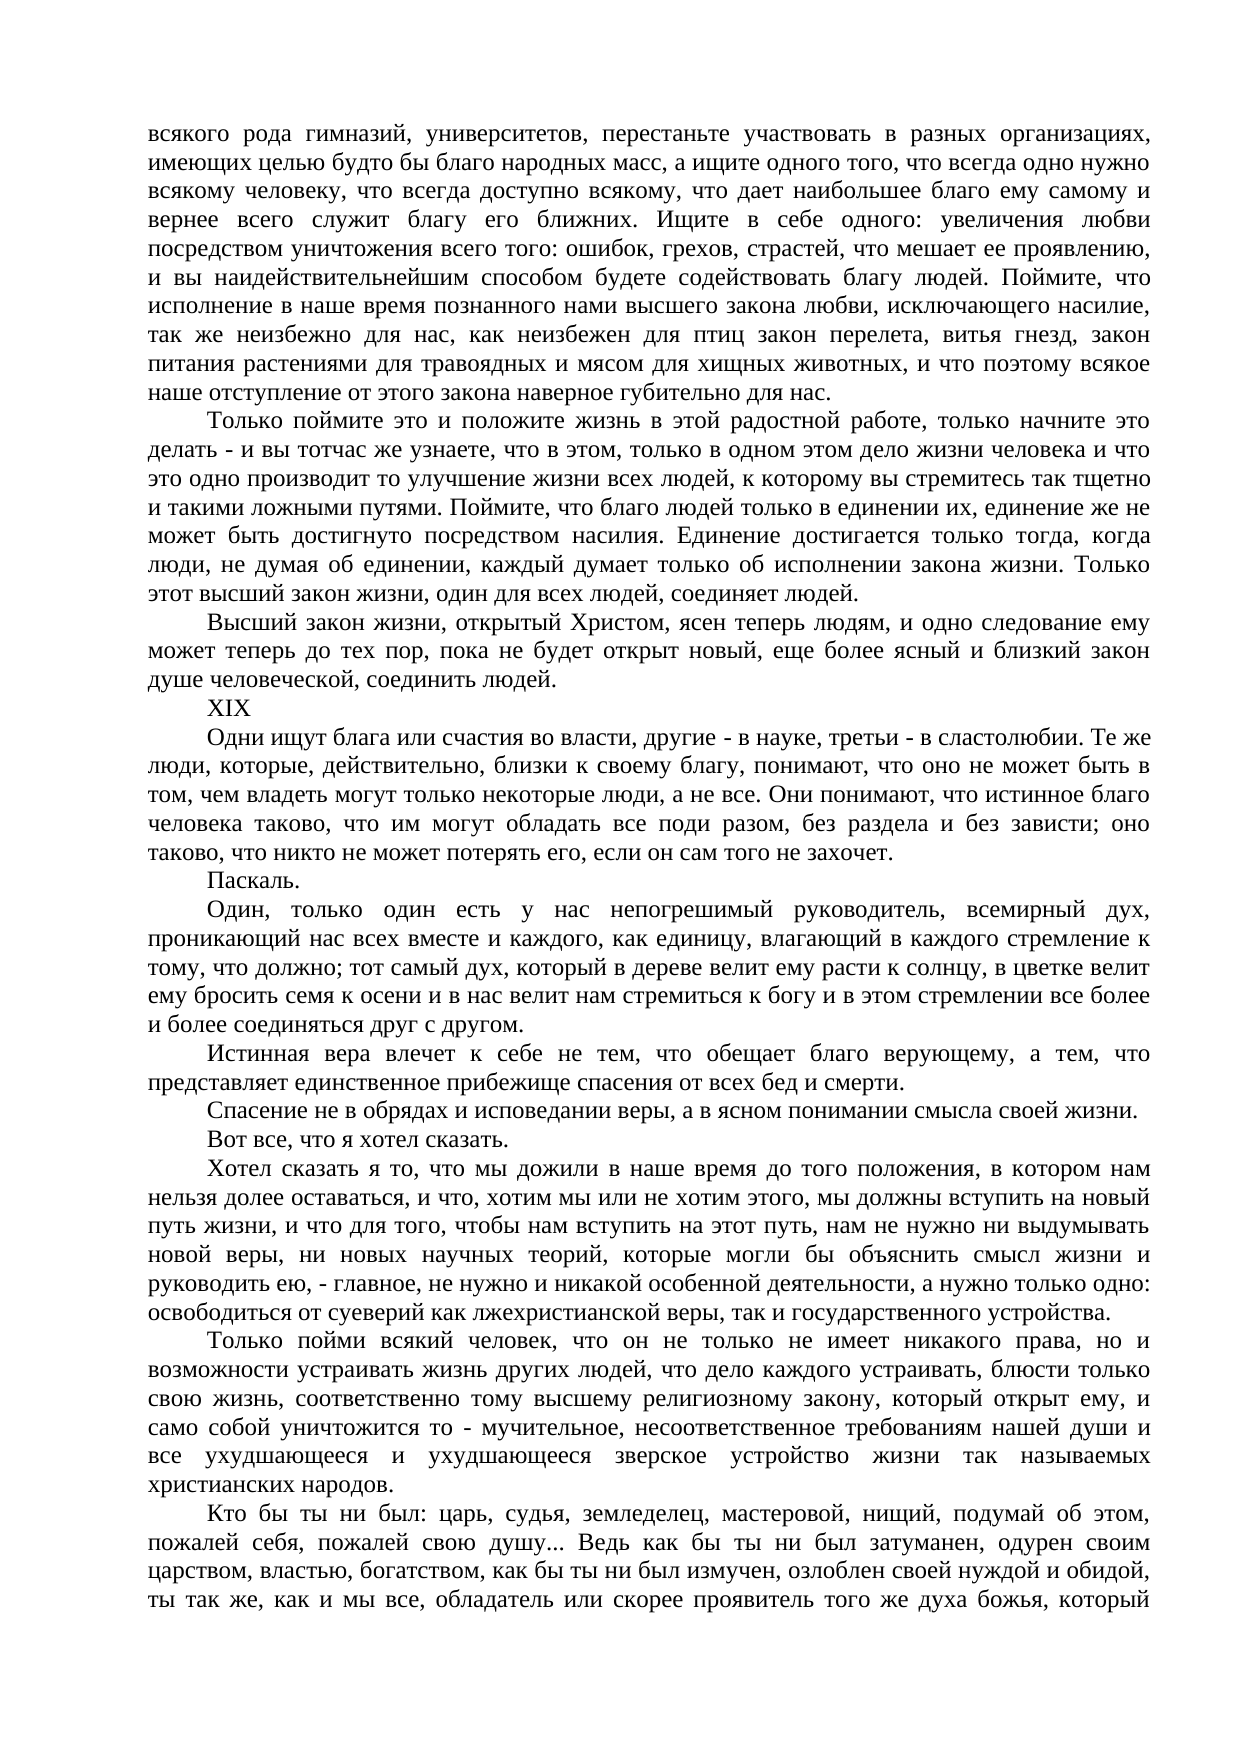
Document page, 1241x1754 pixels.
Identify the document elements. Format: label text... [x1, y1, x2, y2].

text Хотел сказать я то, что мы дожили в наше время до того положения, в котором нам нельзя долее оставаться, и что, хотим мы или не хотим этого, мы должны вступить на новый путь жизни, и что для того, чтобы нам вступить на этот путь, нам не нужно ни выдумывать новой веры, ни новых научных теорий, которые могли бы объяснить смысл жизни и руководить ею, - главное, не нужно и никакой особенной деятельности, а нужно только одно: освободиться от суеверий как лжехристианской веры, так и государственного устройства. [148, 1153, 1152, 1326]
text Истинная вера влечет к себе не тем, что обещает благо верующему, а тем, что представляет единственное прибежище спасения от всех бед и смерти. [148, 1038, 1152, 1096]
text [148, 1498, 1152, 1613]
text Спасение не в обрядах и исповедании веры, а в ясном понимании смысла своей жизни. [148, 1096, 1152, 1124]
text Одни ищут блага или счастия во власти, другие - в науке, третьи - в сластолюбии. Те же люди, которые, действительно, близки к своему благу, понимают, что оно не может быть в том, чем владеть могут только некоторые люди, а не все. Они понимают, что истинное благо человека таково, что им могут обладать все поди разом, без раздела и без зависти; оно таково, что никто не может потерять его, если он сам того не захочет. [148, 722, 1152, 866]
text Вот все, что я хотел сказать. [148, 1124, 1152, 1153]
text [148, 118, 1152, 406]
text XIX [148, 693, 1152, 722]
text Высший закон жизни, открытый Христом, ясен теперь людям, и одно следование ему может теперь до тех пор, пока не будет открыт новый, еще более ясный и близкий закон душе человеческой, соединить людей. [148, 607, 1152, 693]
text Только поймите это и положите жизнь в этой радостной работе, только начните это делать - и вы тотчас же узнаете, что в этом, только в одном этом дело жизни человека и что это одно производит то улучшение жизни всех людей, к которому вы стремитесь так тщетно и такими ложными путями. Поймите, что благо людей только в единении их, единение же не может быть достигнуто посредством насилия. Единение достигается только тогда, когда люди, не думая об единении, каждый думает только об исполнении закона жизни. Только этот высший закон жизни, один для всех людей, соединяет людей. [148, 406, 1152, 607]
text Паскаль. [148, 866, 1152, 894]
text Один, только один есть у нас непогрешимый руководитель, всемирный дух, проникающий нас всех вместе и каждого, как единицу, влагающий в каждого стремление к тому, что должно; тот самый дух, который в дереве велит ему расти к солнцу, в цветке велит ему бросить семя к осени и в нас велит нам стремиться к богу и в этом стремлении все более и более соединяться друг с другом. [148, 894, 1152, 1038]
text Только пойми всякий человек, что он не только не имеет никакого права, но и возможности устраивать жизнь других людей, что дело каждого устраивать, блюсти только свою жизнь, соответственно тому высшему религиозному закону, который открыт ему, и само собой уничтожится то - мучительное, несоответственное требованиям нашей души и все ухудшающееся и ухудшающееся зверское устройство жизни так называемых христианских народов. [148, 1326, 1152, 1498]
